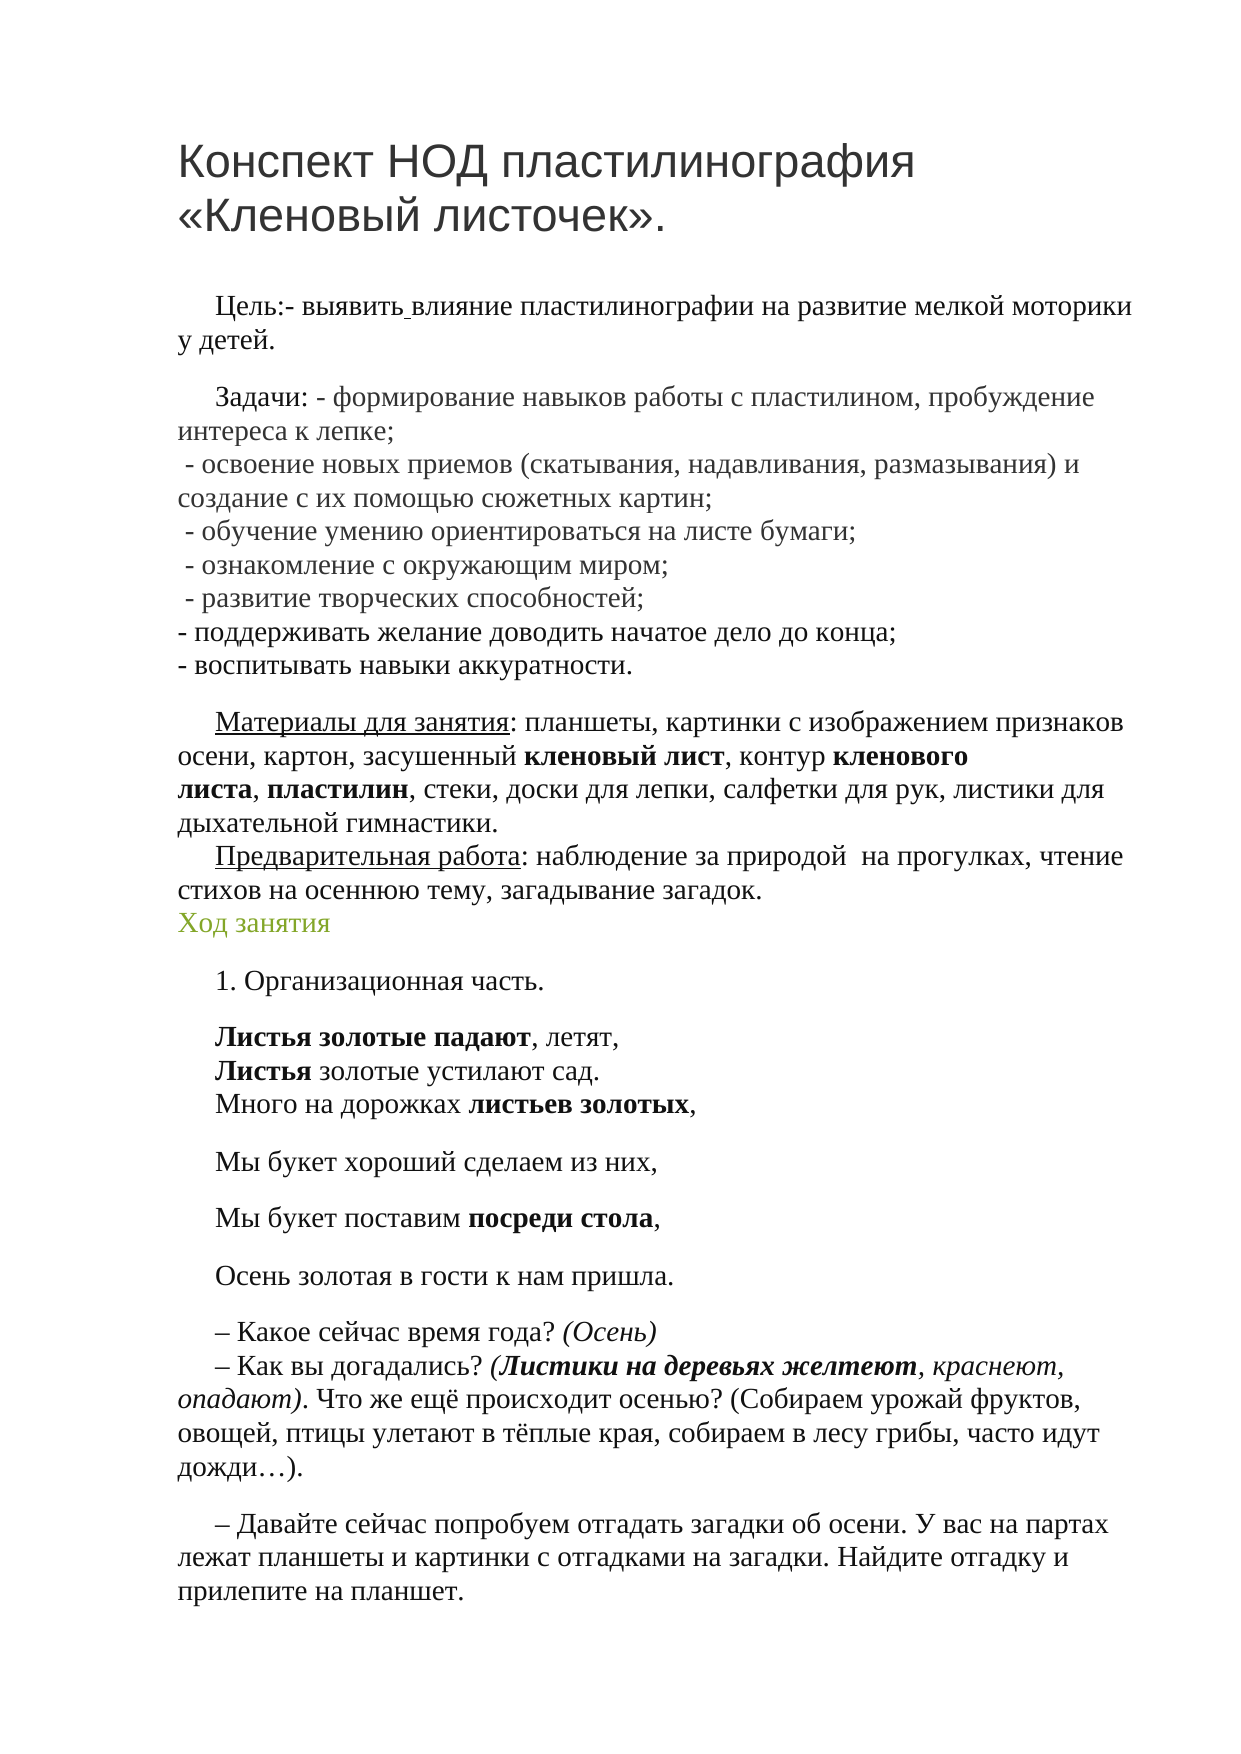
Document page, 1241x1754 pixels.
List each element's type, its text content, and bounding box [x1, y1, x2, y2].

text 1. Организационная часть. [177, 963, 1152, 996]
text Предварительная работа: наблюдение за природой на прогулках, чтение стихов на осеннюю тему, загадывание загадок. [177, 838, 1152, 906]
text – Давайте сейчас попробуем отгадать загадки об осени. У вас на партах лежат планшеты и картинки с отгадками на загадки. Найдите отгадку и прилепите на планшет. [177, 1506, 1152, 1606]
text Мы букет поставим посреди стола, [177, 1201, 1152, 1234]
text Листья золотые устилают сад. [177, 1053, 1152, 1087]
text Конспект НОД пластилинография «Кленовый листочек». [177, 134, 1152, 242]
text Ход занятия [177, 906, 1152, 939]
text Задачи: - формирование навыков работы с пластилином, пробуждение интереса к лепке; - освоение новых приемов (скатывания, надавливания, размазывания) и создание с их помощью сюжетных картин; - обучение умению ориентироваться на листе бумаги; - ознакомление с окружающим миром; - развитие творческих способностей; - поддерживать желание доводить начатое дело до конца; - воспитывать навыки аккуратности. [177, 379, 1152, 681]
text – Как вы догадались? (Листики на деревьях желтеют, краснеют, опадают). Что же ещё происходит осенью? (Собираем урожай фруктов, овощей, птицы улетают в тёплые края, собираем в лесу грибы, часто идут дожди…). [177, 1348, 1152, 1482]
text Листья золотые падают, летят, [177, 1019, 1152, 1053]
text Много на дорожках листьев золотых, [177, 1087, 1152, 1120]
text Цель:- выявить влияние пластилинографии на развитие мелкой моторики у детей. [177, 288, 1152, 356]
text Материалы для занятия: планшеты, картинки с изображением признаков осени, картон, засушенный кленовый лист, контур кленового листа, пластилин, стеки, доски для лепки, салфетки для рук, листики для дыхательной гимнастики. [177, 704, 1152, 838]
text Осень золотая в гости к нам пришла. [177, 1258, 1152, 1291]
text Мы букет хороший сделаем из них, [177, 1144, 1152, 1177]
text – Какое сейчас время года? (Осень) [177, 1314, 1152, 1348]
